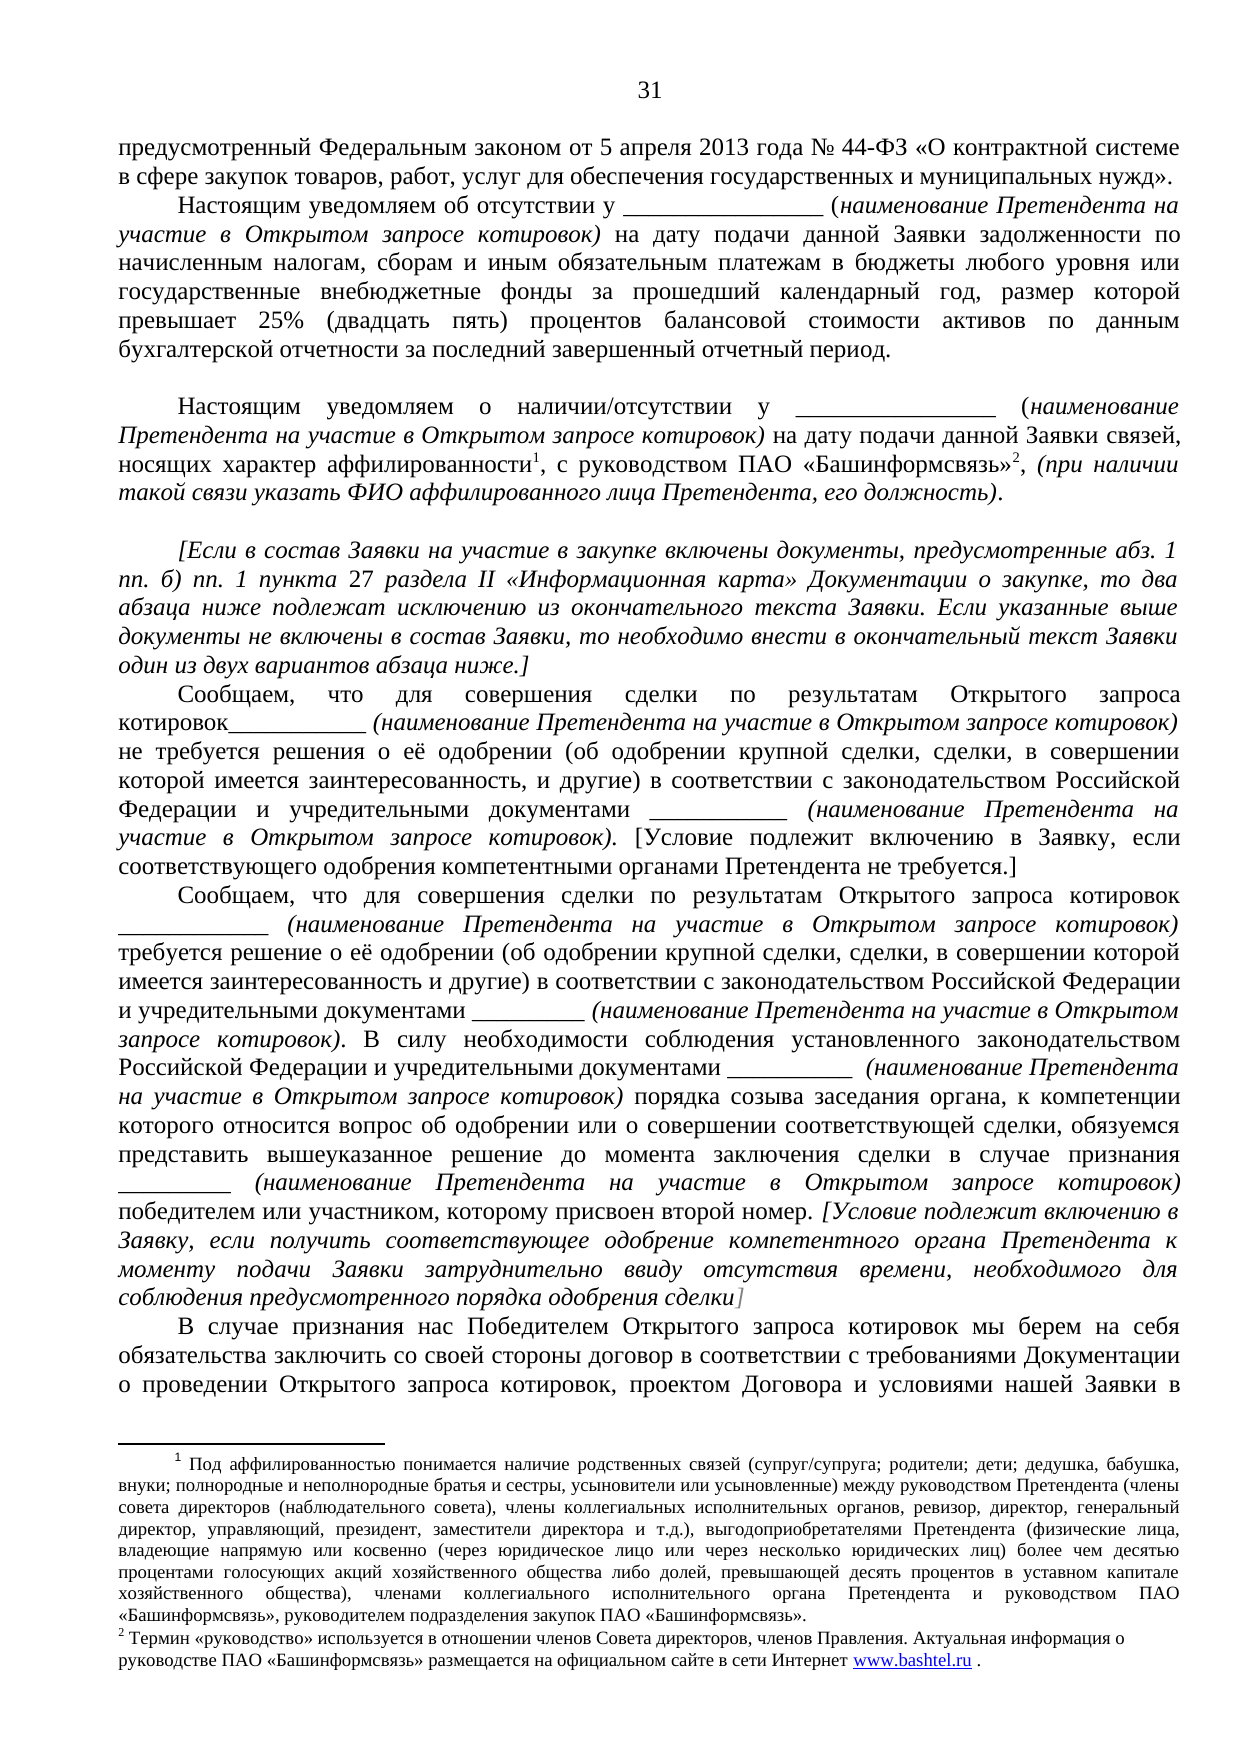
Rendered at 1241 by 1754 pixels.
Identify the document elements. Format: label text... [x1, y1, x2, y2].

text Сообщаем, что для совершения сделки по результатам Открытого запроса котировок___________ (наименование Претендента на участие в Открытом запросе котировок) не требуется решения о её одобрении (об одобрении крупной сделки, сделки, в совершении которой имеется заинтересованность, и другие) в соответствии с законодательством Российской Федерации и учредительными документами ___________ (наименование Претендента на участие в Открытом запросе котировок). [Условие подлежит включению в Заявку, если соответствующего одобрения компетентными органами Претендента не требуется.] [118, 679, 1181, 880]
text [118, 1311, 1181, 1397]
text Сообщаем, что для совершения сделки по результатам Открытого запроса котировок ____________ (наименование Претендента на участие в Открытом запросе котировок) требуется решение о её одобрении (об одобрении крупной сделки, сделки, в совершении которой имеется заинтересованность и другие) в соответствии с законодательством Российской Федерации и учредительными документами _________ (наименование Претендента на участие в Открытом запросе котировок). В силу необходимости соблюдения установленного законодательством Российской Федерации и учредительными документами __________ (наименование Претендента на участие в Открытом запросе котировок) порядка созыва заседания органа, к компетенции которого относится вопрос об одобрении или о совершении соответствующей сделки, обязуемся представить вышеуказанное решение до момента заключения сделки в случае признания _________ (наименование Претендента на участие в Открытом запросе котировок) победителем или участником, которому присвоен второй номер. [Условие подлежит включению в Заявку, если получить соответствующее одобрение компетентного органа Претендента к моменту подачи Заявки затруднительно ввиду отсутствия времени, необходимого для соблюдения предусмотренного порядка одобрения сделки] [118, 880, 1181, 1311]
text Настоящим уведомляем об отсутствии у ________________ (наименование Претендента на участие в Открытом запросе котировок) на дату подачи данной Заявки задолженности по начисленным налогам, сборам и иным обязательным платежам в бюджеты любого уровня или государственные внебюджетные фонды за прошедший календарный год, размер которой превышает 25% (двадцать пять) процентов балансовой стоимости активов по данным бухгалтерской отчетности за последний завершенный отчетный период. [118, 190, 1181, 362]
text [118, 132, 1181, 190]
text Настоящим уведомляем о наличии/отсутствии у ________________ (наименование Претендента на участие в Открытом запросе котировок) на дату подачи данной Заявки связей, носящих характер аффилированности, с руководством ПАО «Башинформсвязь», (при наличии такой связи указать ФИО аффилированного лица Претендента, его должность). [118, 391, 1181, 506]
text [Если в состав Заявки на участие в закупке включены документы, предусмотренные абз. 1 пп. б) пп. 1 пункта 27 раздела II «Информационная карта» Документации о закупке, то два абзаца ниже подлежат исключению из окончательного текста Заявки. Если указанные выше документы не включены в состав Заявки, то необходимо внести в окончательный текст Заявки один из двух вариантов абзаца ниже.] [118, 535, 1181, 679]
